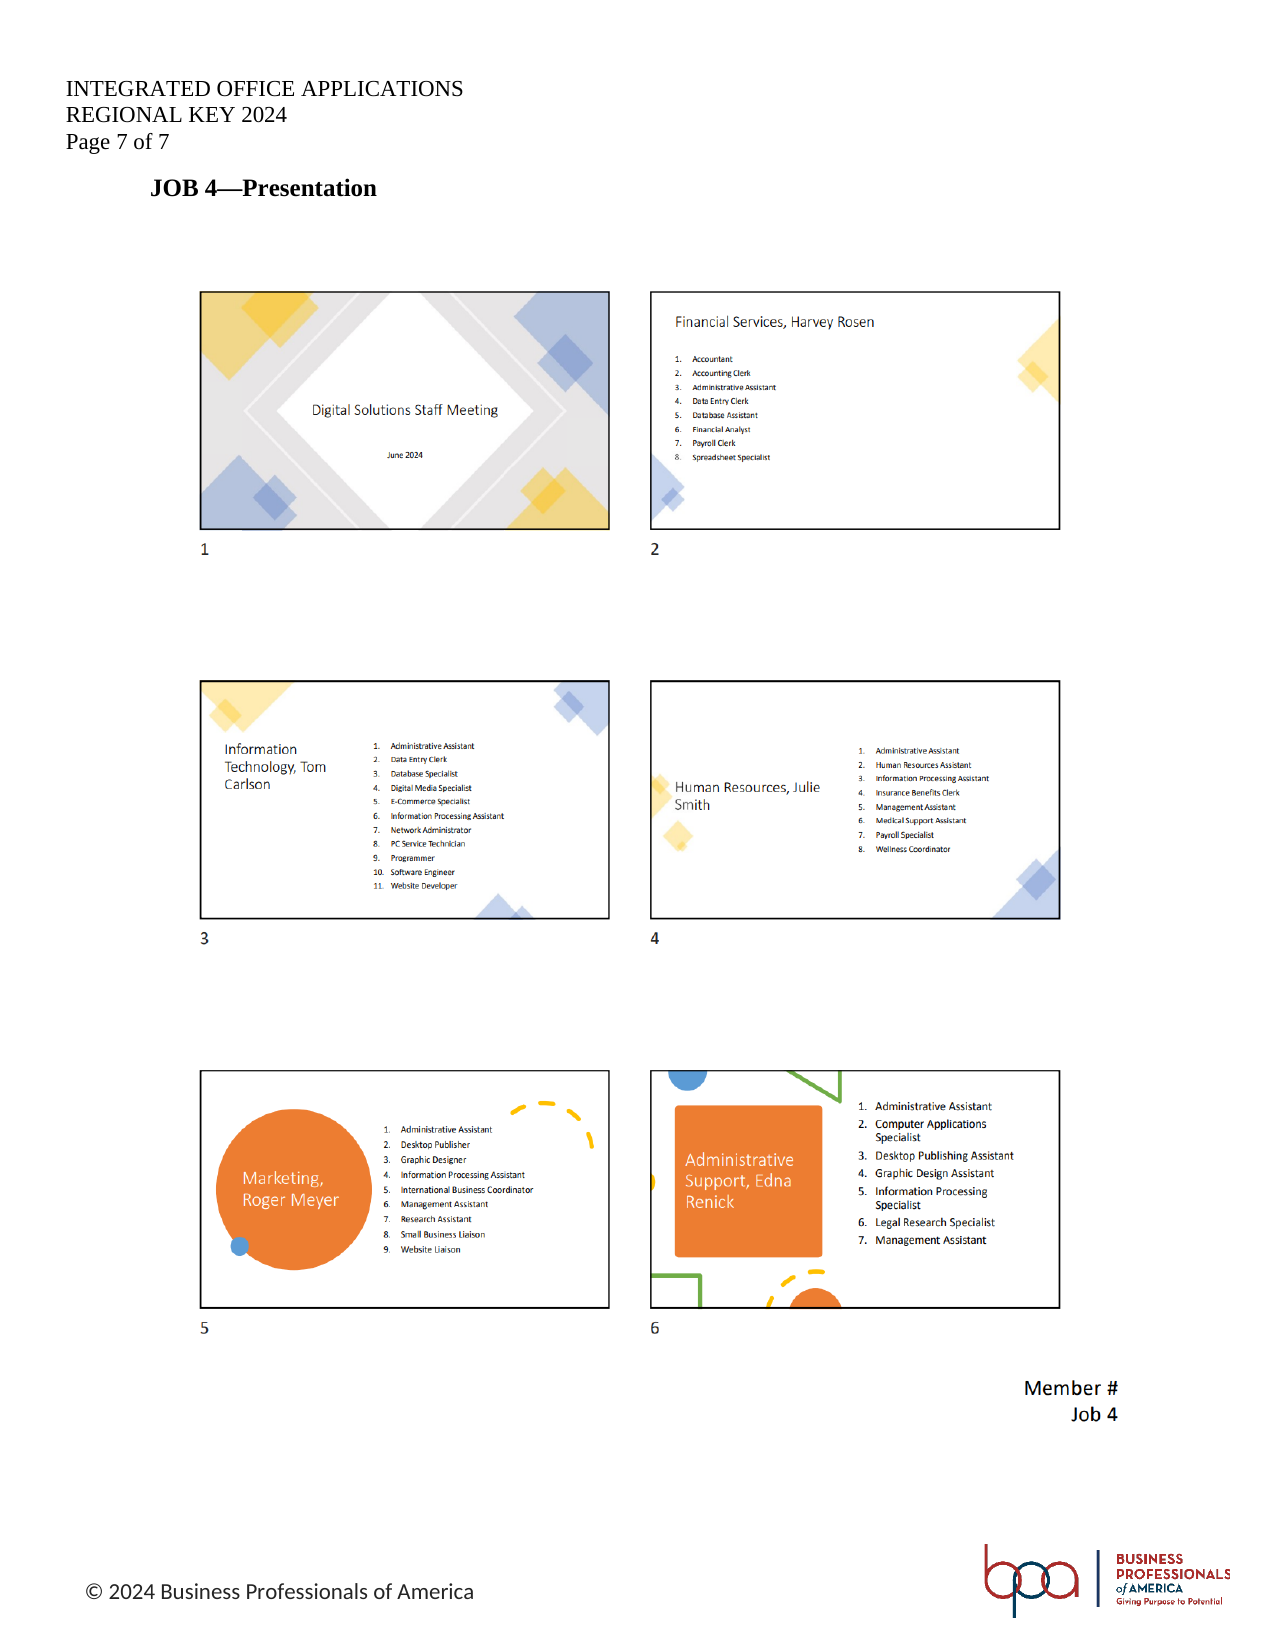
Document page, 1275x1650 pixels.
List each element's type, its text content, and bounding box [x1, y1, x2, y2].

picture [984, 1544, 1230, 1618]
text JOB 4—Presentation [150, 173, 1125, 202]
picture [150, 230, 1127, 1450]
